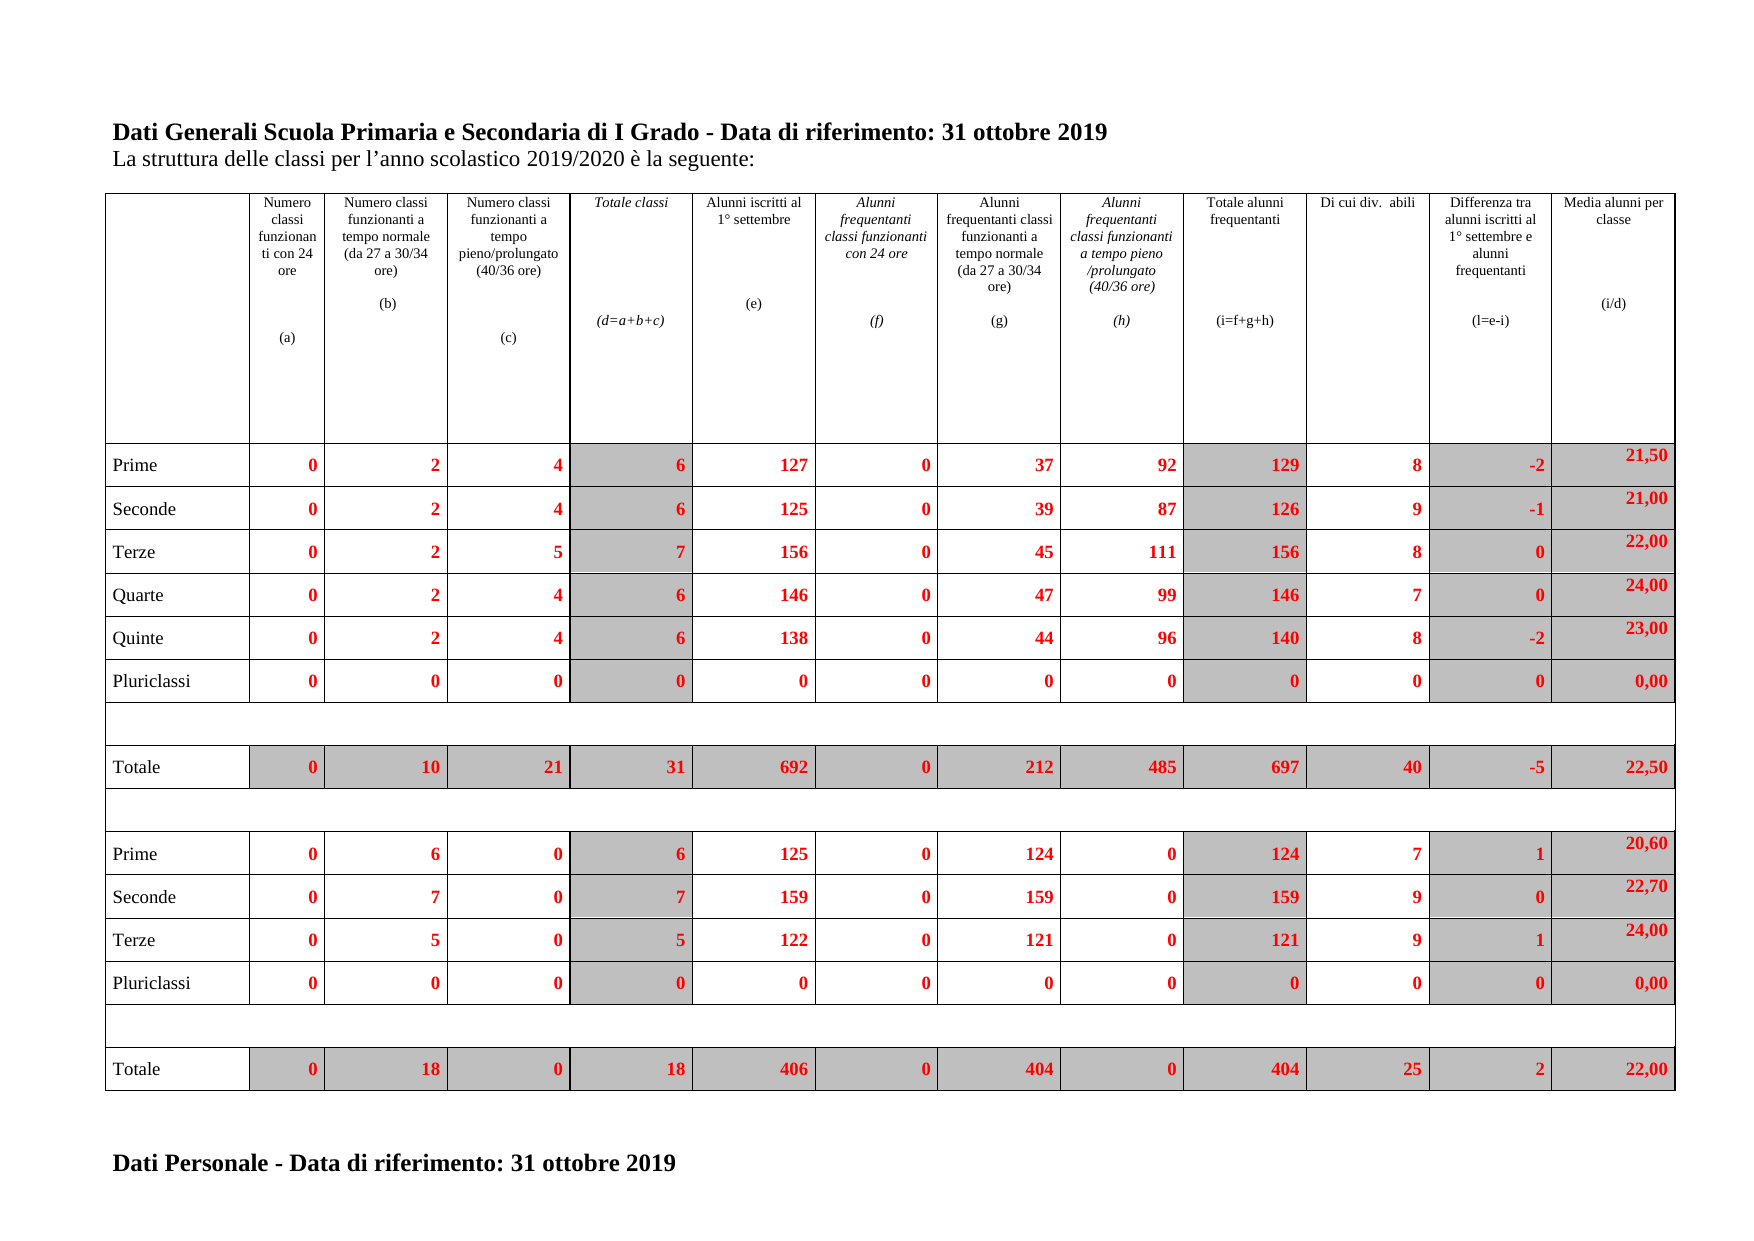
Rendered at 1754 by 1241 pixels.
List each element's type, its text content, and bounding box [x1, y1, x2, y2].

table_cell 39 [938, 487, 1060, 529]
table_cell 0 [1061, 875, 1183, 917]
table_cell 0 [1184, 962, 1306, 1004]
table_cell 124 [1184, 832, 1306, 874]
table_cell Terze [106, 530, 249, 572]
table_cell 24,00 [1552, 574, 1674, 616]
table_cell 122 [693, 919, 815, 961]
table_cell 0 [250, 617, 324, 659]
table_cell 9 [1307, 487, 1429, 529]
table_header Di cui div. abili [1307, 194, 1429, 443]
table_cell 6 [571, 487, 692, 529]
table_cell 0 [250, 746, 324, 788]
table_cell 0 [693, 962, 815, 1004]
table_cell 0 [816, 1048, 937, 1090]
table_cell 9 [1307, 875, 1429, 917]
table_cell 0 [816, 530, 937, 572]
table_cell Pluriclassi [106, 660, 249, 702]
table_header Alunni frequentanti classi funzionanti a tempo pieno /prolungato (40/36 ore) (h) [1061, 194, 1183, 443]
table_header Numero classi funzionanti a tempo pieno/prolungato (40/36 ore) (c) [448, 194, 569, 443]
table_cell 0 [1430, 875, 1551, 917]
table_cell 7 [325, 875, 447, 917]
table_cell 23,00 [1552, 617, 1674, 659]
table_cell 18 [325, 1048, 447, 1090]
table_cell 24,00 [1552, 919, 1674, 961]
table_cell 0 [448, 1048, 569, 1090]
table_cell 22,70 [1552, 875, 1674, 917]
table_cell 0 [1430, 530, 1551, 572]
table_cell 7 [571, 530, 692, 572]
table_cell Seconde [106, 487, 249, 529]
table_cell 0 [250, 962, 324, 1004]
table_cell 6 [571, 617, 692, 659]
text La struttura delle classi per l’anno scolastico 2019/2020 è la seguente: [112, 145, 1683, 172]
table_cell 25 [1307, 1048, 1429, 1090]
table_cell 2 [325, 574, 447, 616]
table_cell 126 [1184, 487, 1306, 529]
table_cell 0 [571, 660, 692, 702]
table_cell 6 [571, 574, 692, 616]
table_cell 404 [1184, 1048, 1306, 1090]
table_cell 0 [816, 574, 937, 616]
table_cell 129 [1184, 444, 1306, 486]
table_cell Totale [106, 746, 249, 788]
table_cell 10 [325, 746, 447, 788]
table_header [106, 194, 249, 443]
table_cell 0 [250, 1048, 324, 1090]
table_cell 92 [1061, 444, 1183, 486]
table_cell 5 [571, 919, 692, 961]
table_cell 8 [1307, 530, 1429, 572]
table_cell 0 [1061, 660, 1183, 702]
table_cell 138 [693, 617, 815, 659]
table_cell [106, 1005, 1675, 1047]
table_cell 146 [693, 574, 815, 616]
table_cell 22,00 [1552, 530, 1674, 572]
table_cell 0 [250, 574, 324, 616]
table_cell 121 [938, 919, 1060, 961]
table_cell 0 [250, 487, 324, 529]
table_cell 159 [693, 875, 815, 917]
table_cell 0 [250, 660, 324, 702]
table_cell 121 [1184, 919, 1306, 961]
table_cell 99 [1061, 574, 1183, 616]
table_cell 7 [1307, 832, 1429, 874]
table_cell Pluriclassi [106, 962, 249, 1004]
table_cell 125 [693, 487, 815, 529]
table_cell 47 [938, 574, 1060, 616]
table_header Totale classi (d=a+b+c) [571, 194, 692, 443]
table_cell 0 [250, 530, 324, 572]
table_cell 485 [1061, 746, 1183, 788]
table_cell 1 [1430, 919, 1551, 961]
table_cell 2 [325, 487, 447, 529]
table_cell 0 [448, 962, 569, 1004]
table_cell 45 [938, 530, 1060, 572]
table_cell 20,60 [1552, 832, 1674, 874]
table_cell 404 [938, 1048, 1060, 1090]
table_cell 127 [693, 444, 815, 486]
table_cell Prime [106, 832, 249, 874]
table_cell 156 [693, 530, 815, 572]
table_cell 2 [325, 444, 447, 486]
table_cell 0 [816, 875, 937, 917]
table_cell 21,00 [1552, 487, 1674, 529]
table_cell 0 [448, 832, 569, 874]
table_cell -2 [1430, 444, 1551, 486]
table_cell 4 [448, 617, 569, 659]
table_cell Quarte [106, 574, 249, 616]
table_cell 7 [1307, 574, 1429, 616]
table_cell 0 [1061, 919, 1183, 961]
table_cell 0,00 [1552, 660, 1674, 702]
table_cell 0 [448, 919, 569, 961]
table_cell 0 [250, 444, 324, 486]
table_cell 0 [448, 875, 569, 917]
table_cell 0 [1061, 962, 1183, 1004]
table_cell 0 [1061, 1048, 1183, 1090]
table_cell 21 [448, 746, 569, 788]
table_cell -1 [1430, 487, 1551, 529]
table_cell 6 [325, 832, 447, 874]
table_cell 111 [1061, 530, 1183, 572]
table_cell 0 [1307, 660, 1429, 702]
table_cell 0 [816, 832, 937, 874]
table_cell 0 [693, 660, 815, 702]
table_cell 9 [1307, 919, 1429, 961]
table_cell 125 [693, 832, 815, 874]
table_cell 406 [693, 1048, 815, 1090]
table_cell 0 [1061, 832, 1183, 874]
table_header Media alunni per classe (i/d) [1552, 194, 1674, 443]
table_cell 2 [325, 617, 447, 659]
table_cell 0 [1307, 962, 1429, 1004]
table_header Numero classi funzionanti a tempo normale (da 27 a 30/34 ore) (b) [325, 194, 447, 443]
table_cell 6 [571, 832, 692, 874]
table_header Totale alunni frequentanti (i=f+g+h) [1184, 194, 1306, 443]
table_cell 0 [938, 660, 1060, 702]
table_cell 156 [1184, 530, 1306, 572]
table_header Differenza tra alunni iscritti al 1° settembre e alunni frequentanti (l=e-i) [1430, 194, 1551, 443]
table_cell 0 [816, 444, 937, 486]
table_cell 4 [448, 444, 569, 486]
table_cell 2 [325, 530, 447, 572]
table_cell 87 [1061, 487, 1183, 529]
table_cell 697 [1184, 746, 1306, 788]
table_cell 0 [325, 962, 447, 1004]
table_cell 40 [1307, 746, 1429, 788]
table_cell 8 [1307, 444, 1429, 486]
table_cell -2 [1430, 617, 1551, 659]
table_cell 159 [1184, 875, 1306, 917]
table_header Alunni frequentanti classi funzionanti a tempo normale (da 27 a 30/34 ore) (g) [938, 194, 1060, 443]
table_cell 0 [1430, 962, 1551, 1004]
text Dati Generali Scuola Primaria e Secondaria di I Grado - Data di riferimento: 31 ottobre 2019 [112, 117, 1683, 145]
table_cell 6 [571, 444, 692, 486]
table_cell 31 [571, 746, 692, 788]
table_cell 0 [325, 660, 447, 702]
table_cell [106, 703, 1675, 745]
text Dati Personale - Data di riferimento: 31 ottobre 2019 [112, 1148, 1683, 1177]
table_cell 22,50 [1552, 746, 1674, 788]
table_header Alunni iscritti al 1° settembre (e) [693, 194, 815, 443]
table_cell 0 [816, 962, 937, 1004]
table_cell 96 [1061, 617, 1183, 659]
table_cell Terze [106, 919, 249, 961]
table_cell 0 [816, 617, 937, 659]
table_header Alunni frequentanti classi funzionanti con 24 ore (f) [816, 194, 937, 443]
table_cell 44 [938, 617, 1060, 659]
table_cell Prime [106, 444, 249, 486]
table_cell 0 [448, 660, 569, 702]
table_cell 0 [816, 919, 937, 961]
table_cell 7 [571, 875, 692, 917]
table_cell 0 [1184, 660, 1306, 702]
table_cell Quinte [106, 617, 249, 659]
table_cell -5 [1430, 746, 1551, 788]
table_cell 0 [816, 487, 937, 529]
table_cell 124 [938, 832, 1060, 874]
table_cell 4 [448, 574, 569, 616]
table_cell 5 [448, 530, 569, 572]
table_cell 0 [1430, 574, 1551, 616]
table_cell 140 [1184, 617, 1306, 659]
table_cell 22,00 [1552, 1048, 1674, 1090]
table_cell 18 [571, 1048, 692, 1090]
table_cell 1 [1430, 832, 1551, 874]
table_cell 159 [938, 875, 1060, 917]
table_cell 212 [938, 746, 1060, 788]
table_cell 0 [250, 875, 324, 917]
table_header Numero classi funzionanti con 24 ore (a) [250, 194, 324, 443]
table_cell 692 [693, 746, 815, 788]
table_cell 0 [250, 919, 324, 961]
table_cell 0 [571, 962, 692, 1004]
table_cell 0 [1430, 660, 1551, 702]
table_cell 2 [1430, 1048, 1551, 1090]
table_cell Totale [106, 1048, 249, 1090]
table_cell 0 [250, 832, 324, 874]
table_cell 0 [816, 746, 937, 788]
table_cell 8 [1307, 617, 1429, 659]
table_cell 0 [816, 660, 937, 702]
table_cell 4 [448, 487, 569, 529]
table_cell 0 [938, 962, 1060, 1004]
table_cell 37 [938, 444, 1060, 486]
table_cell 0,00 [1552, 962, 1674, 1004]
table_cell Seconde [106, 875, 249, 917]
table_cell 146 [1184, 574, 1306, 616]
table_cell [106, 789, 1675, 831]
table_cell 21,50 [1552, 444, 1674, 486]
table_cell 5 [325, 919, 447, 961]
